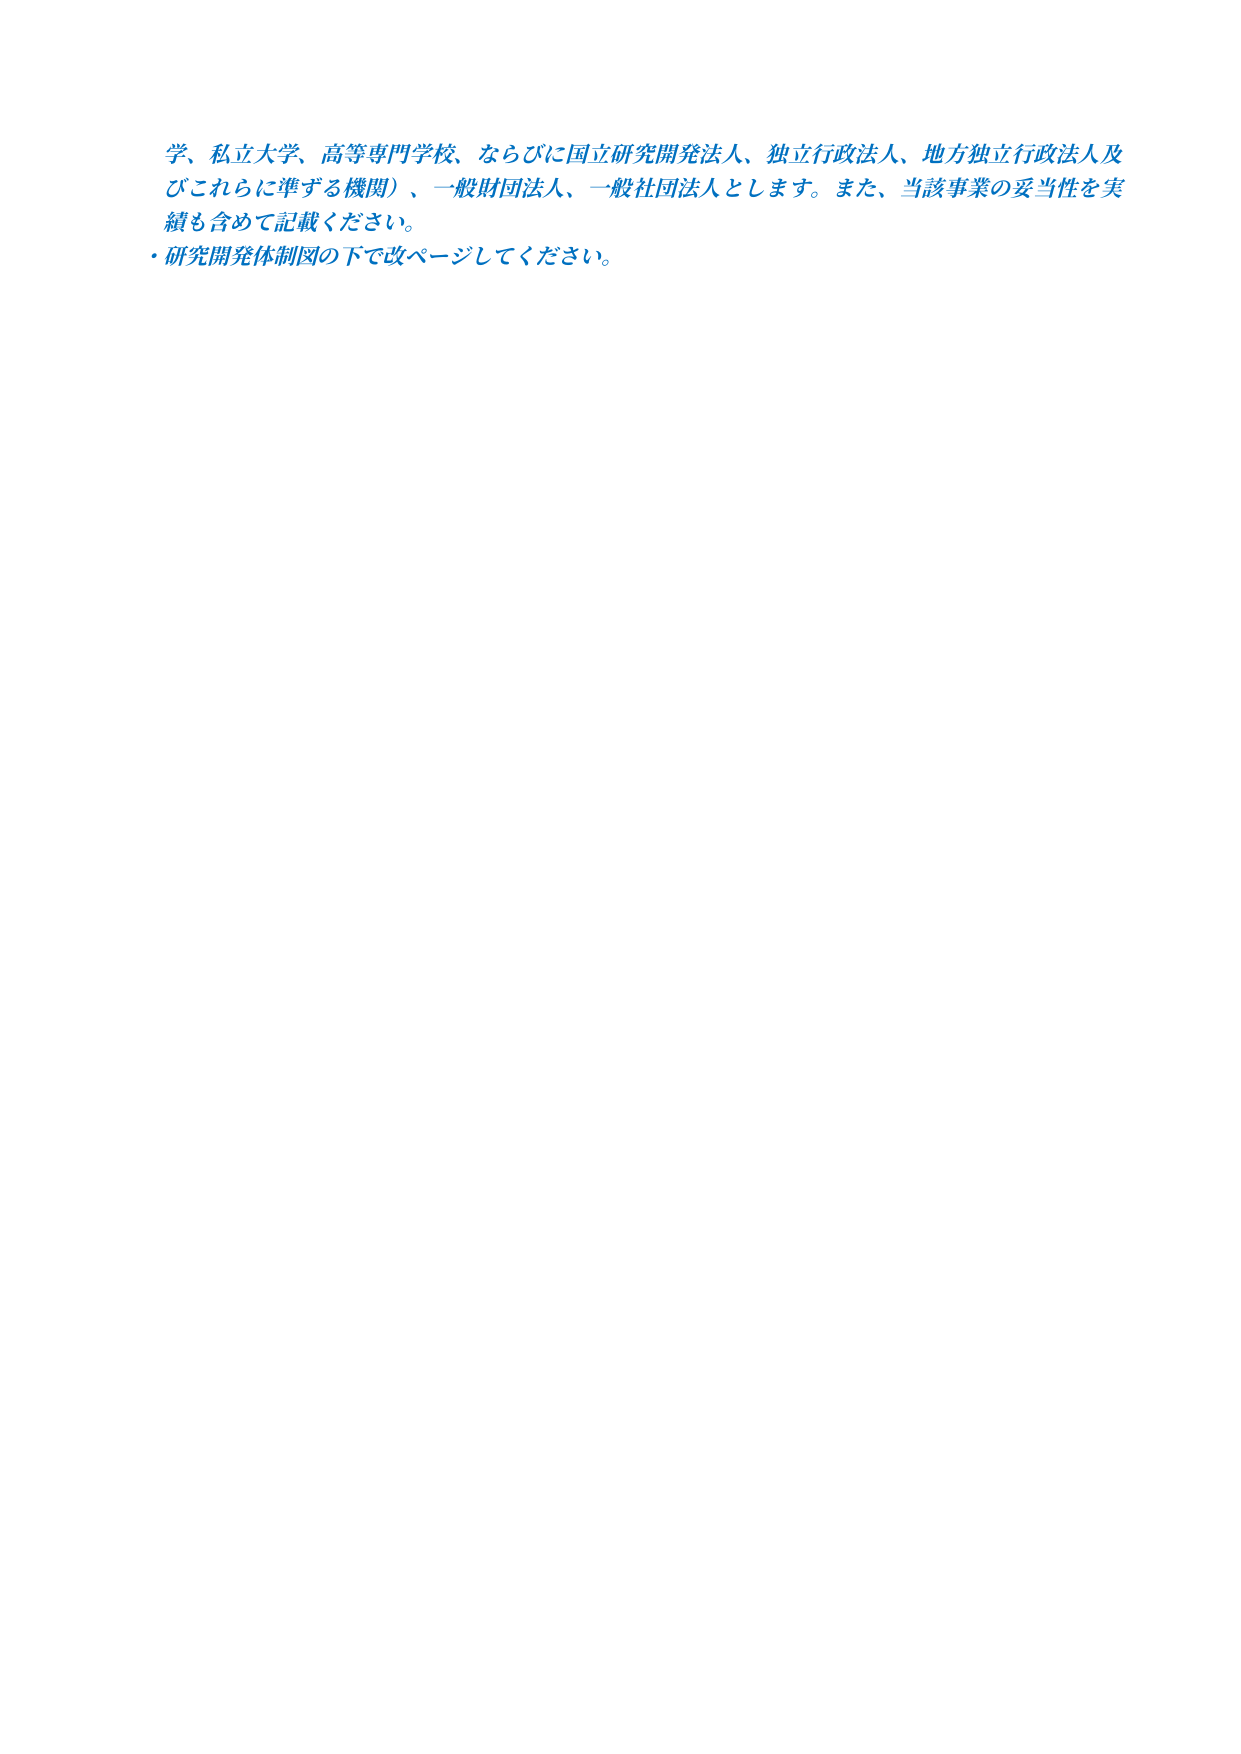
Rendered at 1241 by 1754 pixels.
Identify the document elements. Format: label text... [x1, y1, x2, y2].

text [142, 135, 1128, 238]
text ・研究開発体制図の下で改ページしてください。 [142, 238, 1128, 272]
